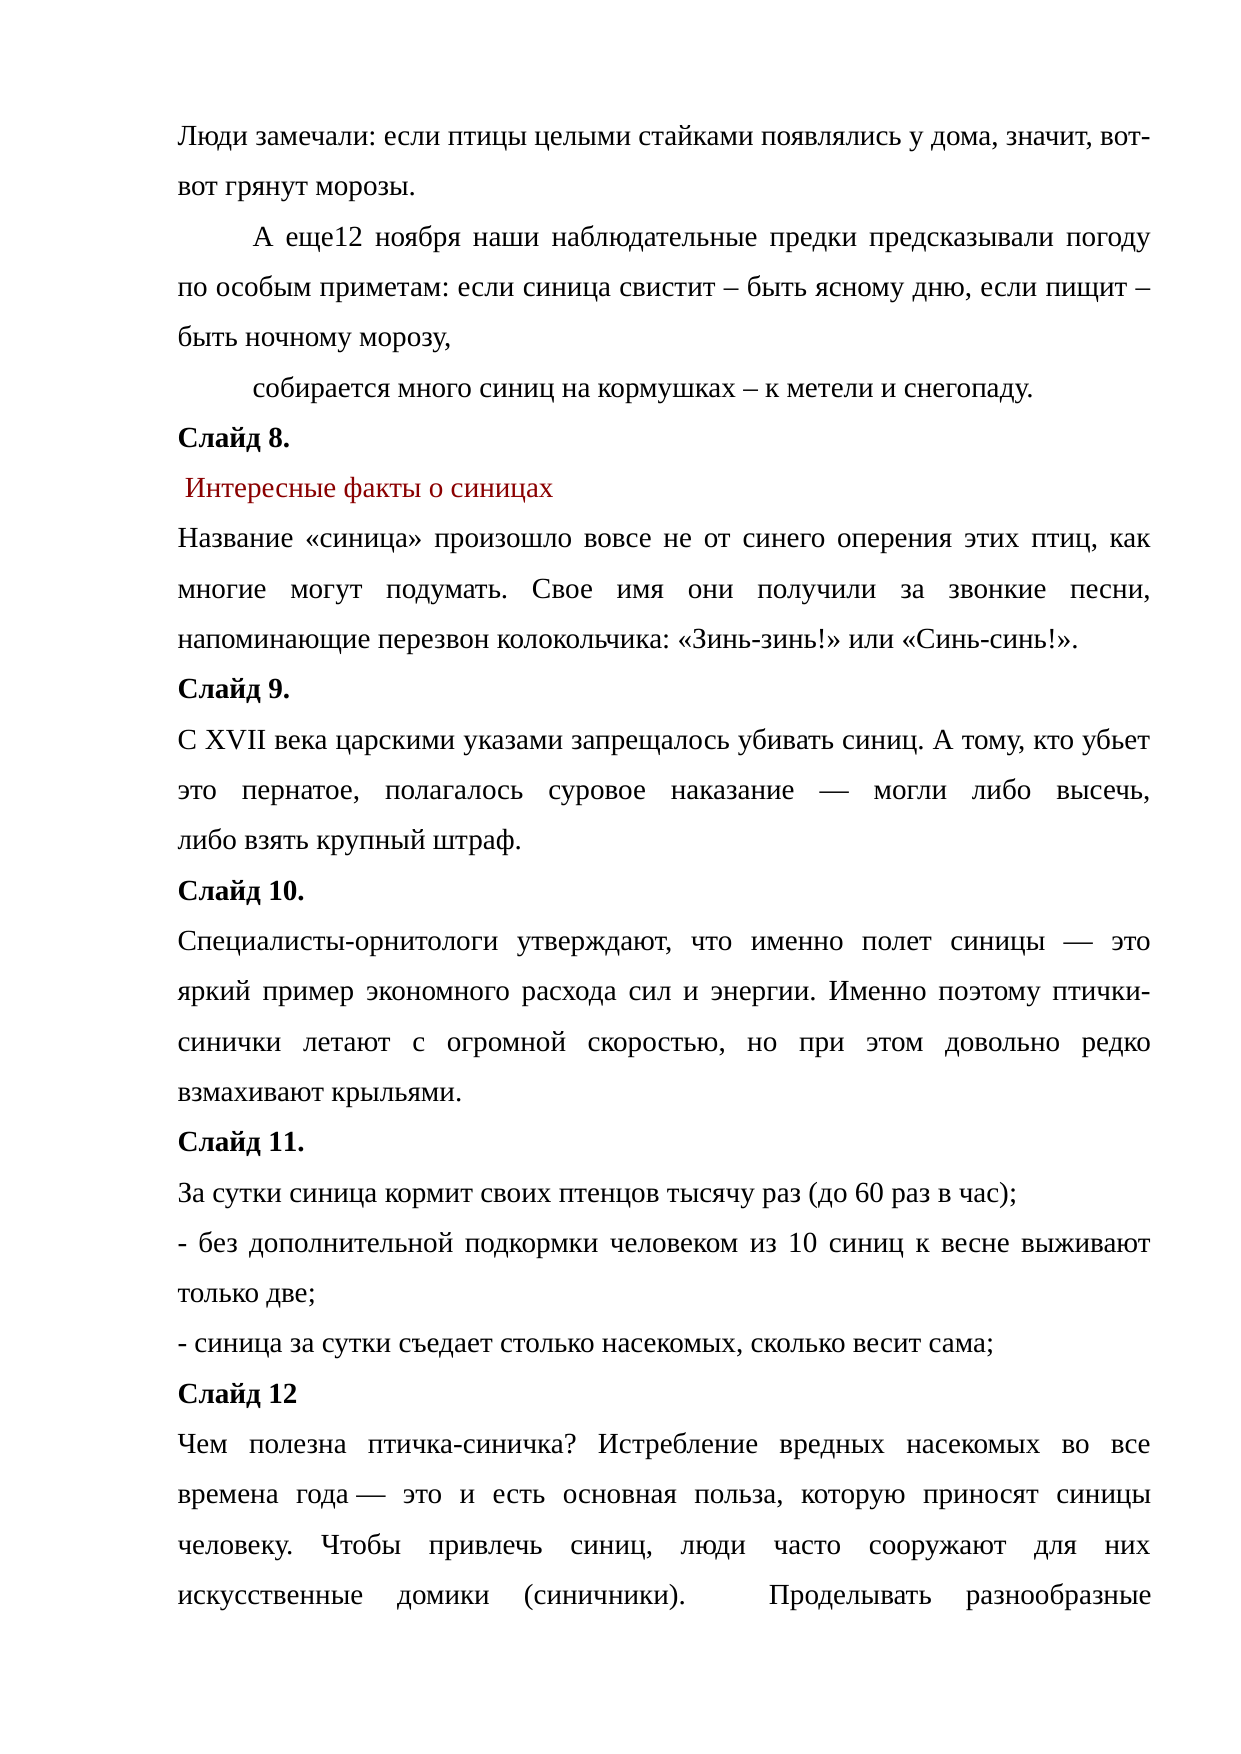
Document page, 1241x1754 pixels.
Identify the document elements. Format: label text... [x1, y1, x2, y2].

text За сутки синица кормит своих птенцов тысячу раз (до 60 раз в час); [177, 1175, 1152, 1208]
text Интересные факты о синицах [177, 470, 1152, 504]
text Слайд 9. [177, 672, 1152, 705]
text А еще12 ноября наши наблюдательные предки предсказывали погоду по особым приметам: если синица свистит – быть ясному дню, если пищит – быть ночному морозу, [177, 219, 1152, 353]
text Слайд 8. [177, 420, 1152, 453]
text Слайд 12 [177, 1376, 1152, 1409]
text собирается много синиц на кормушках – к метели и снегопаду. [177, 370, 1152, 403]
text С XVII века царскими указами запрещалось убивать синиц. А тому, кто убьет это пернатое, полагалось суровое наказание — могли либо высечь, либо взять крупный штраф. [177, 722, 1152, 856]
text Слайд 10. [177, 873, 1152, 906]
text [177, 1426, 1152, 1611]
text - без дополнительной подкормки человеком из 10 синиц к весне выживают только две; [177, 1225, 1152, 1309]
text Название «синица» произошло вовсе не от синего оперения этих птиц, как многие могут подумать. Свое имя они получили за звонкие песни, напоминающие перезвон колокольчика: «Зинь-зинь!» или «Синь-синь!». [177, 521, 1152, 655]
text Слайд 11. [177, 1124, 1152, 1158]
text - синица за сутки съедает столько насекомых, сколько весит сама; [177, 1326, 1152, 1359]
text Люди замечали: если птицы целыми стайками появлялись у дома, значит, вот-вот грянут морозы. [177, 118, 1152, 202]
text Специалисты-орнитологи утверждают, что именно полет синицы — это яркий пример экономного расхода сил и энергии. Именно поэтому птички-синички летают с огромной скоростью, но при этом довольно редко взмахивают крыльями. [177, 923, 1152, 1108]
